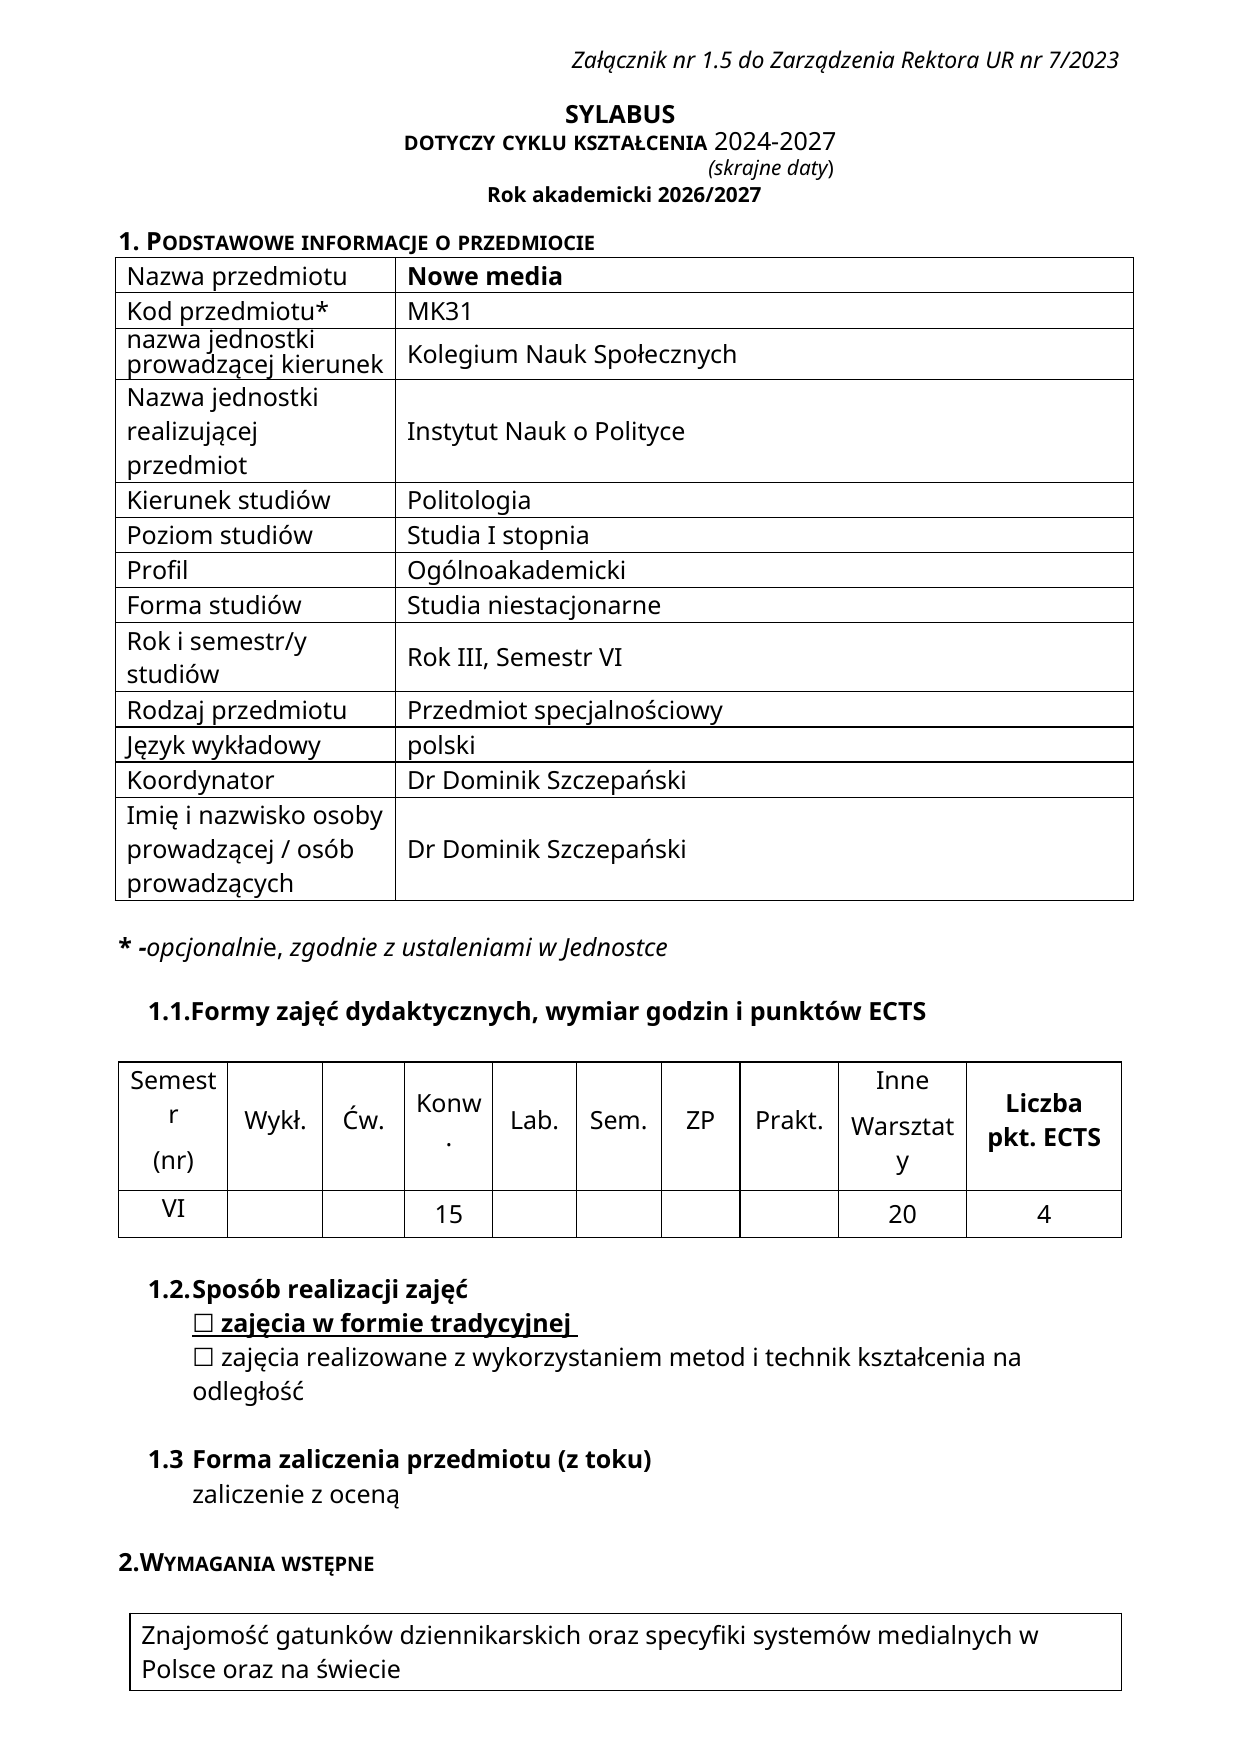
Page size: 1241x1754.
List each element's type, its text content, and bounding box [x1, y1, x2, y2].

table_cell Nazwa jednostki realizującej przedmiot [116, 380, 395, 482]
table_header Nazwa przedmiotu [116, 258, 395, 292]
text * -opcjonalnie, zgodnie z ustaleniami w Jednostce [118, 930, 1122, 964]
text (skrajne daty) [634, 156, 1122, 181]
table_header Prakt. [741, 1063, 838, 1189]
table_cell Politologia [396, 483, 1133, 517]
table_cell [741, 1191, 838, 1237]
table_cell Rok i semestr/y studiów [116, 623, 395, 691]
text ☐ zajęcia realizowane z wykorzystaniem metod i technik kształcenia na odległość [192, 1340, 1122, 1408]
text 1. Podstawowe informacje o przedmiocie [118, 223, 1122, 257]
text Rok akademicki 2026/2027 [413, 181, 1122, 209]
table_cell Studia niestacjonarne [396, 588, 1133, 622]
text 2.Wymagania wstępne [118, 1544, 1122, 1578]
table_header Liczba pkt. ECTS [967, 1063, 1121, 1189]
table_cell [323, 1191, 404, 1237]
text zaliczenie z oceną [148, 1476, 1122, 1510]
table_cell Forma studiów [116, 588, 395, 622]
table_header Konw. [405, 1063, 492, 1189]
table_header Lab. [493, 1063, 576, 1189]
table_header ZP [662, 1063, 739, 1189]
table_cell Ogólnoakademicki [396, 553, 1133, 587]
text SYLABUS [118, 96, 1122, 131]
table_cell Poziom studiów [116, 518, 395, 552]
table_cell MK31 [396, 293, 1133, 327]
table_cell [228, 1191, 322, 1237]
table_cell nazwa jednostki prowadzącej kierunek [116, 329, 395, 378]
table_header Sem. [577, 1063, 661, 1189]
table_cell Koordynator [116, 763, 395, 797]
table_cell Kolegium Nauk Społecznych [396, 329, 1133, 378]
table_header Nowe media [396, 258, 1133, 292]
table_cell Dr Dominik Szczepański [396, 763, 1133, 797]
text 1.3 Forma zaliczenia przedmiotu (z toku) [148, 1442, 1122, 1476]
table_cell Kod przedmiotu* [116, 293, 395, 327]
table_cell Przedmiot specjalnościowy [396, 692, 1133, 726]
table_cell 15 [405, 1191, 492, 1237]
table_header Semestr (nr) [119, 1063, 227, 1189]
table_cell Dr Dominik Szczepański [396, 798, 1133, 900]
text ☐ zajęcia w formie tradycyjnej [192, 1306, 1122, 1340]
table_cell 20 [839, 1191, 966, 1237]
table_header Ćw. [323, 1063, 404, 1189]
table_cell [662, 1191, 739, 1237]
table_cell Instytut Nauk o Polityce [396, 380, 1133, 482]
table_header Znajomość gatunków dziennikarskich oraz specyfiki systemów medialnych w Polsce oraz na świecie [131, 1614, 1121, 1690]
table_cell Profil [116, 553, 395, 587]
table_cell Rok III, Semestr VI [396, 623, 1133, 691]
table_cell Imię i nazwisko osoby prowadzącej / osób prowadzących [116, 798, 395, 900]
text dotyczy cyklu kształcenia 2024-2027 [118, 131, 1122, 156]
text Załącznik nr 1.5 do Zarządzenia Rektora UR nr 7/2023 [118, 44, 1122, 76]
text 1.1.Formy zajęć dydaktycznych, wymiar godzin i punktów ECTS [148, 993, 1122, 1027]
table_cell [577, 1191, 661, 1237]
table_header Wykł. [228, 1063, 322, 1189]
table_cell polski [396, 728, 1133, 761]
table_cell 4 [967, 1191, 1121, 1237]
table_cell VI [119, 1191, 227, 1237]
text 1.2. Sposób realizacji zajęć [148, 1272, 1122, 1306]
table_cell Język wykładowy [116, 728, 395, 761]
table_cell Studia I stopnia [396, 518, 1133, 552]
table_cell Kierunek studiów [116, 483, 395, 517]
table_cell Rodzaj przedmiotu [116, 692, 395, 726]
table_cell [493, 1191, 576, 1237]
table_header Inne Warsztaty [839, 1063, 966, 1189]
